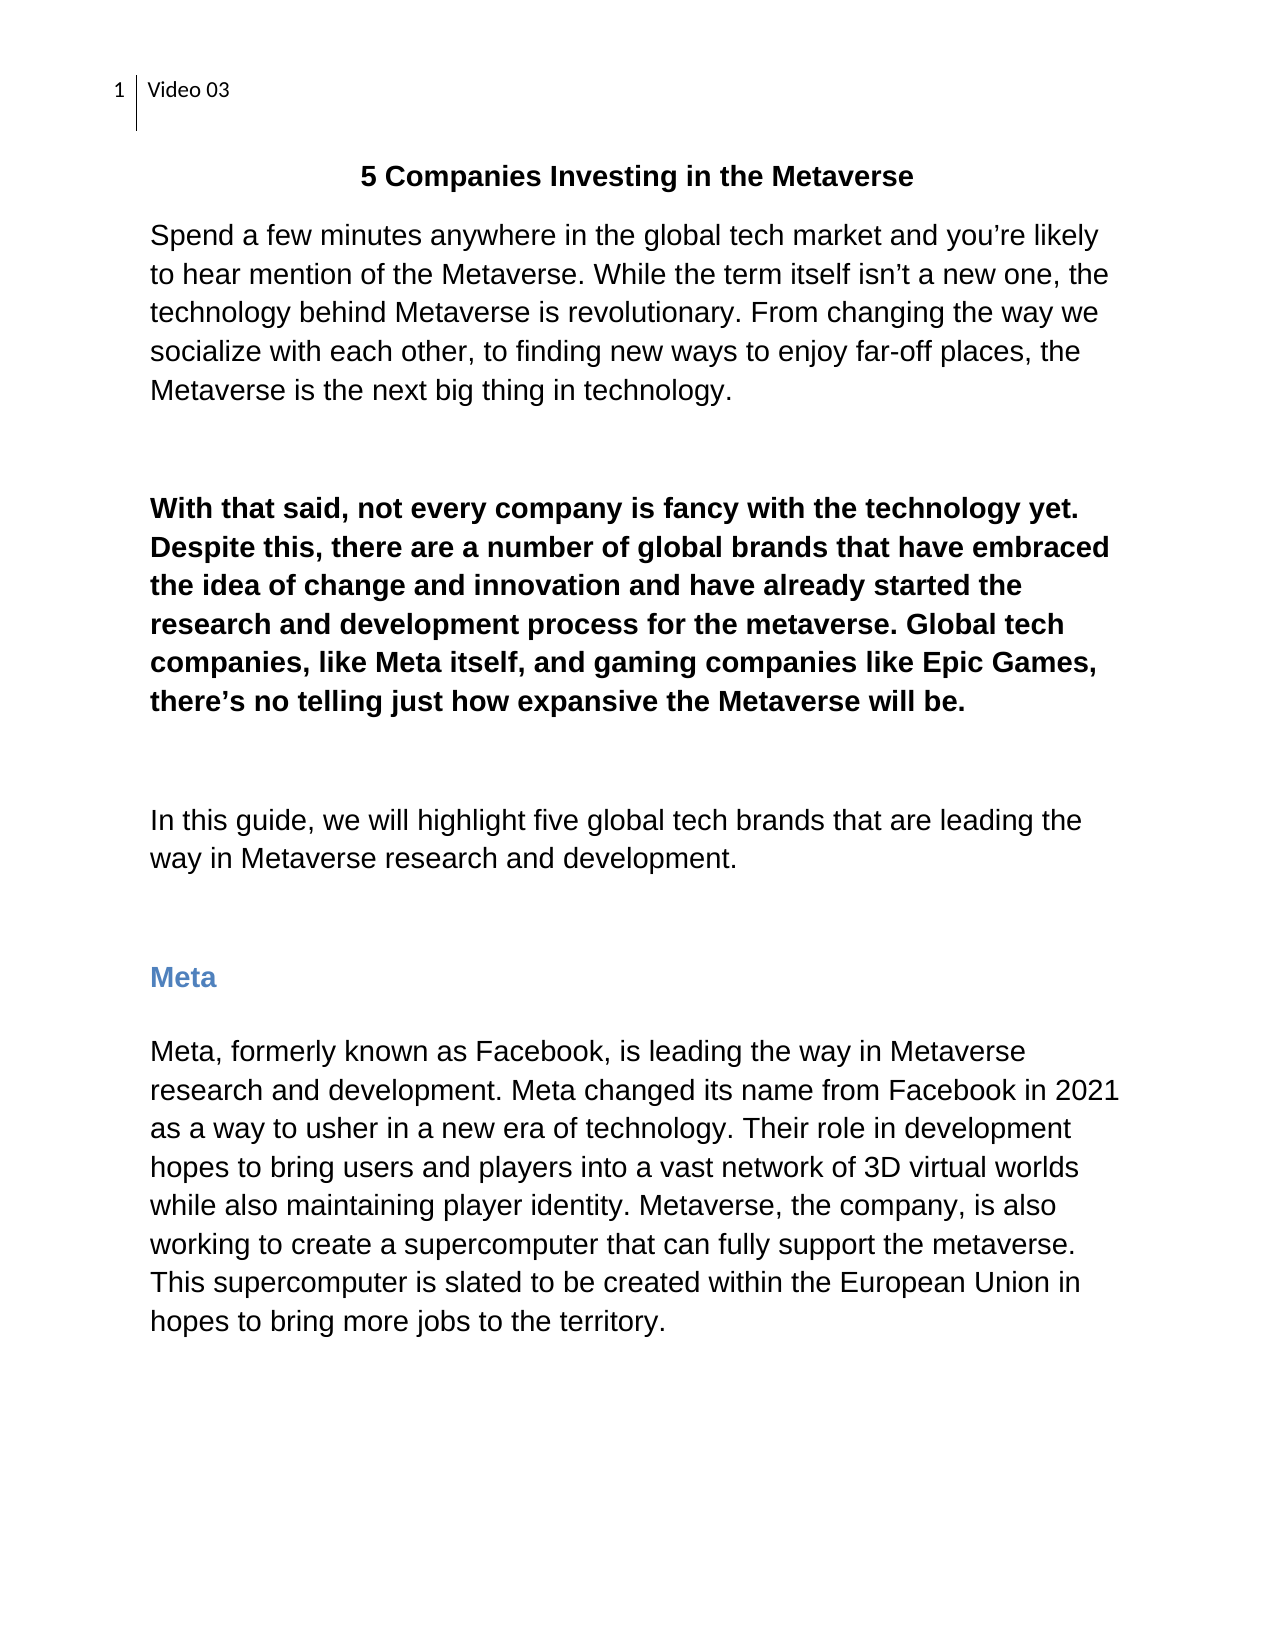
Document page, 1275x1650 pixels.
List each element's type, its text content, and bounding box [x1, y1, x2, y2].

text With that said, not every company is fancy with the technology yet. Despite this, there are a number of global brands that have embraced the idea of change and innovation and have already started the research and development process for the metaverse. Global tech companies, like Meta itself, and gaming companies like Epic Games, there’s no telling just how expansive the Metaverse will be. [150, 491, 1125, 718]
text 5 Companies Investing in the Metaverse [150, 159, 1125, 193]
text Meta, formerly known as Facebook, is leading the way in Metaverse research and development. Meta changed its name from Facebook in 2021 as a way to usher in a new era of technology. Their role in development hopes to bring users and players into a vast network of 3D virtual worlds while also maintaining player identity. Metaverse, the company, is also working to create a supercomputer that can fully support the metaverse. This supercomputer is slated to be created within the European Union in hopes to bring more jobs to the territory. [150, 1034, 1125, 1337]
text In this guide, we will highlight five global tech brands that are leading the way in Metaverse research and development. [150, 803, 1125, 875]
text Spend a few minutes anywhere in the global tech market and you’re likely to hear mention of the Metaverse. While the term itself isn’t a new one, the technology behind Metaverse is revolutionary. From changing the way we socialize with each other, to finding new ways to enjoy far-off places, the Metaverse is the next big thing in technology. [150, 218, 1125, 406]
subtitle Meta [150, 960, 1125, 1029]
